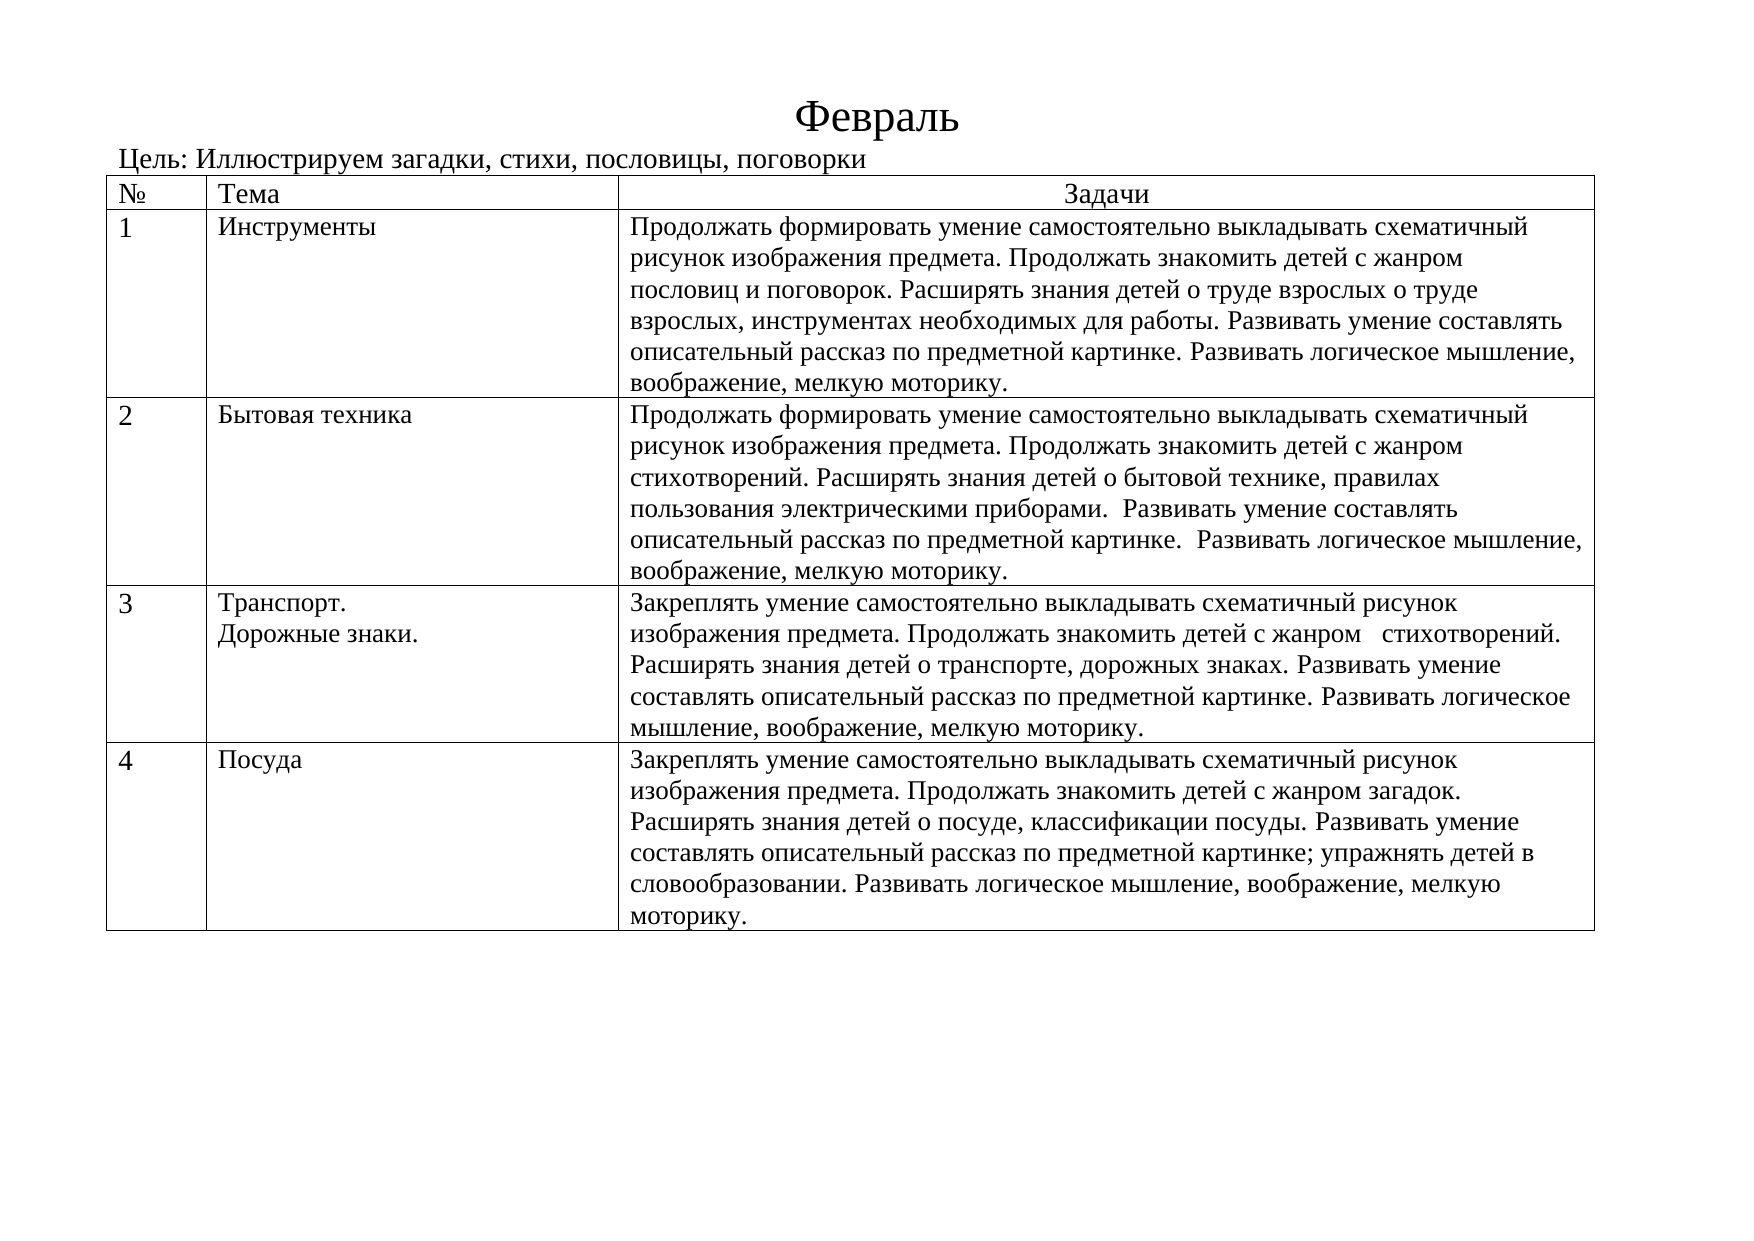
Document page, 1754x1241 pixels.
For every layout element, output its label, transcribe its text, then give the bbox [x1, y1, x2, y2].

table_cell Бытовая техника [207, 398, 618, 585]
table_cell Продолжать формировать умение самостоятельно выкладывать схематичный рисунок изображения предмета. Продолжать знакомить детей с жанром стихотворений. Расширять знания детей о бытовой технике, правилах пользования электрическими приборами. Развивать умение составлять описательный рассказ по предметной картинке. Развивать логическое мышление, воображение, мелкую моторику. [619, 398, 1594, 585]
table_cell 2 [107, 398, 206, 585]
table_cell Посуда [207, 743, 618, 930]
table_header № [107, 176, 206, 209]
table_cell 3 [107, 586, 206, 742]
table_cell Закреплять умение самостоятельно выкладывать схематичный рисунок изображения предмета. Продолжать знакомить детей с жанром загадок. Расширять знания детей о посуде, классификации посуды. Развивать умение составлять описательный рассказ по предметной картинке; упражнять детей в словообразовании. Развивать логическое мышление, воображение, мелкую моторику. [619, 743, 1594, 930]
table_header Задачи [619, 176, 1594, 209]
table_cell 1 [107, 210, 206, 397]
table_header Тема [207, 176, 618, 209]
text Февраль [118, 88, 1636, 141]
table_cell Инструменты [207, 210, 618, 397]
text Цель: Иллюстрируем загадки, стихи, пословицы, поговорки [118, 141, 1636, 175]
table_cell Продолжать формировать умение самостоятельно выкладывать схематичный рисунок изображения предмета. Продолжать знакомить детей с жанром пословиц и поговорок. Расширять знания детей о труде взрослых о труде взрослых, инструментах необходимых для работы. Развивать умение составлять описательный рассказ по предметной картинке. Развивать логическое мышление, воображение, мелкую моторику. [619, 210, 1594, 397]
table_cell Транспорт. Дорожные знаки. [207, 586, 618, 742]
table_cell Закреплять умение самостоятельно выкладывать схематичный рисунок изображения предмета. Продолжать знакомить детей с жанром стихотворений. Расширять знания детей о транспорте, дорожных знаках. Развивать умение составлять описательный рассказ по предметной картинке. Развивать логическое мышление, воображение, мелкую моторику. [619, 586, 1594, 742]
table_cell 4 [107, 743, 206, 930]
